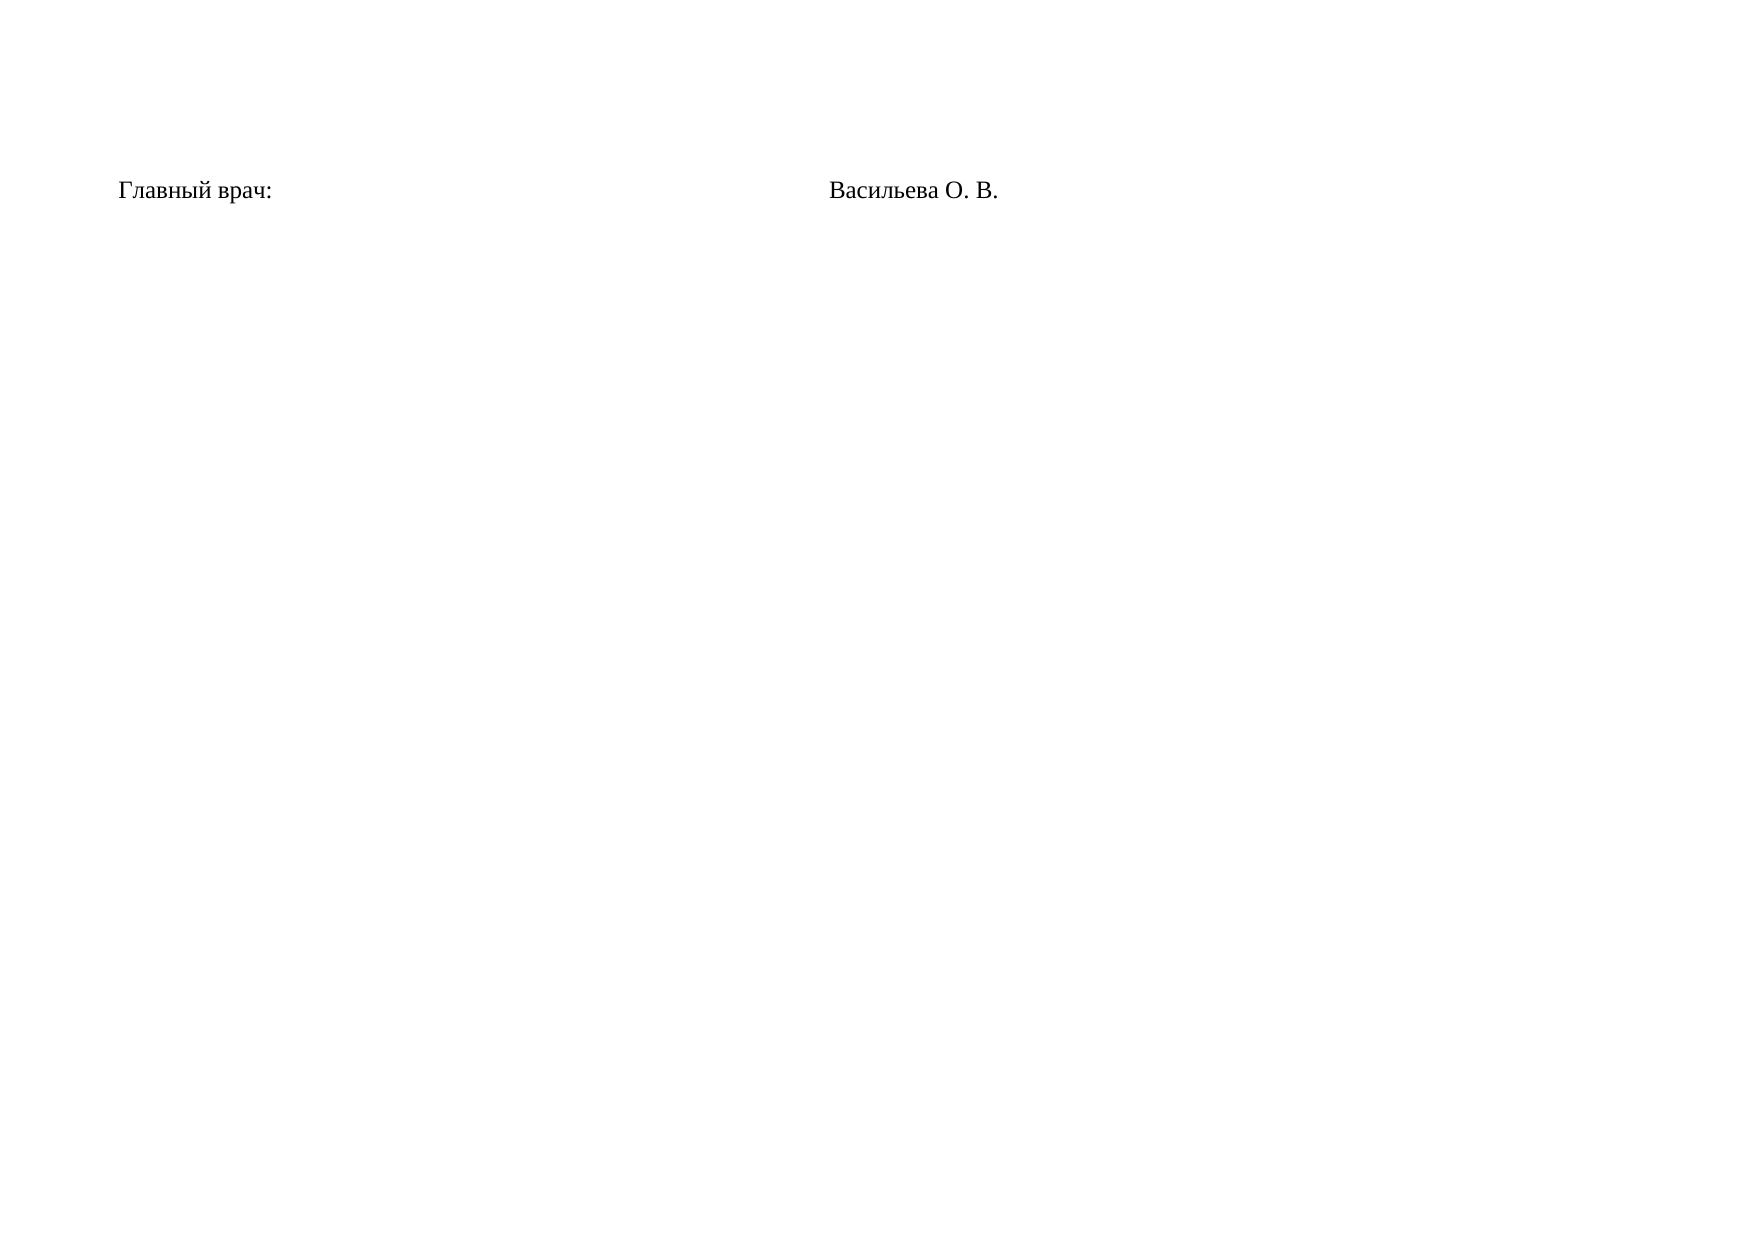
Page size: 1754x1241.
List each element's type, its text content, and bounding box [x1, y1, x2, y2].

text Главный врач: Васильева О. В. [118, 175, 1636, 204]
